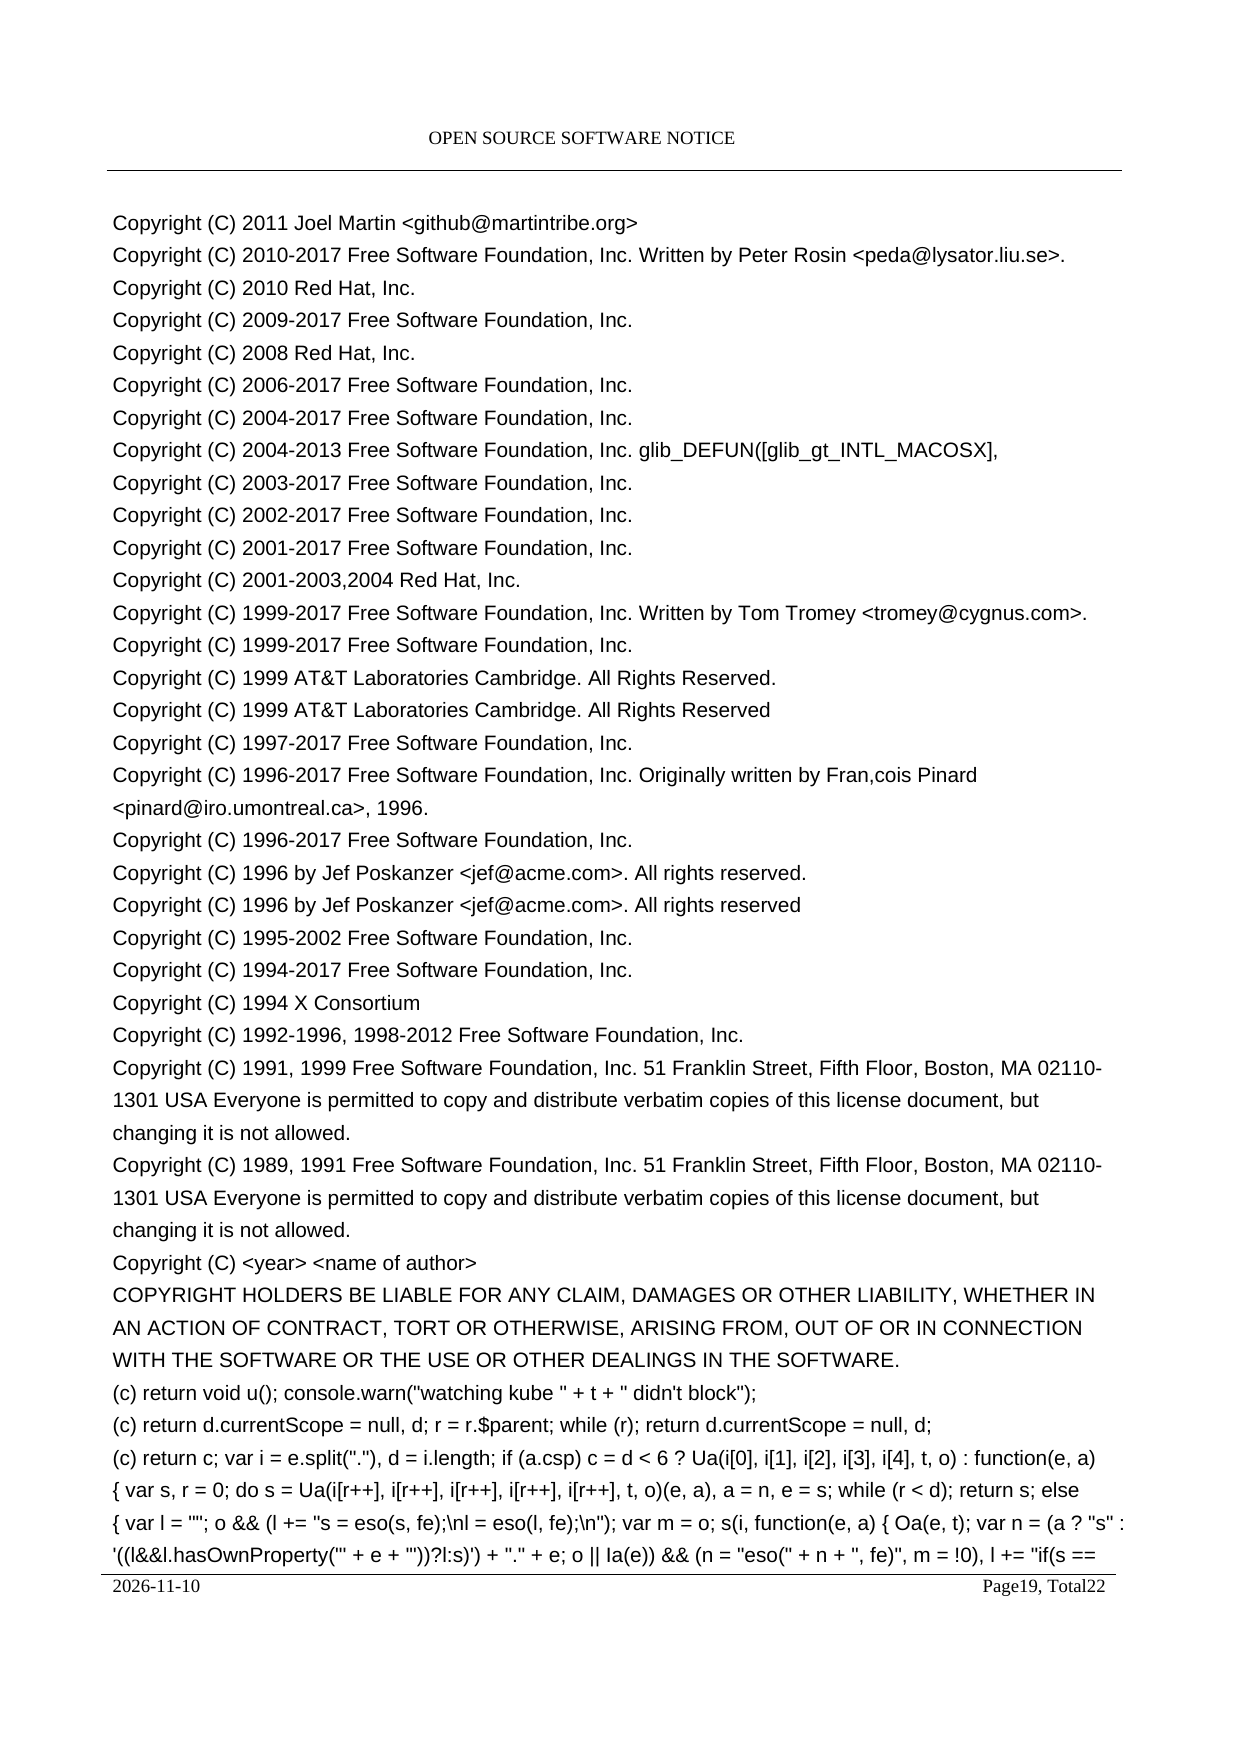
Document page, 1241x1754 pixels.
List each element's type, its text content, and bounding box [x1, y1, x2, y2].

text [112, 1441, 1128, 1571]
text Copyright (C) 2001-2017 Free Software Foundation, Inc. [112, 531, 1128, 564]
text Copyright (C) 2010 Red Hat, Inc. [112, 271, 1128, 304]
text Copyright (C) 1999 AT&T Laboratories Cambridge. All Rights Reserved [112, 694, 1128, 726]
text Copyright (C) 1999-2017 Free Software Foundation, Inc. Written by Tom Tromey <tromey@cygnus.com>. [112, 596, 1128, 629]
text Copyright (C) 2006-2017 Free Software Foundation, Inc. [112, 369, 1128, 401]
text Copyright (C) 1999-2017 Free Software Foundation, Inc. [112, 629, 1128, 661]
text Copyright (C) 2009-2017 Free Software Foundation, Inc. [112, 304, 1128, 336]
text (c) return void u(); console.warn("watching kube " + t + " didn't block"); [112, 1376, 1128, 1409]
text Copyright (C) 2004-2013 Free Software Foundation, Inc. glib_DEFUN([glib_gt_INTL_MACOSX], [112, 434, 1128, 466]
text Copyright (C) 1992-1996, 1998-2012 Free Software Foundation, Inc. [112, 1019, 1128, 1051]
text Copyright (C) 1996 by Jef Poskanzer <jef@acme.com>. All rights reserved [112, 889, 1128, 921]
text Copyright (C) 2002-2017 Free Software Foundation, Inc. [112, 499, 1128, 531]
text Copyright (C) 1994 X Consortium [112, 986, 1128, 1019]
text Copyright (C) 1996-2017 Free Software Foundation, Inc. [112, 824, 1128, 856]
text COPYRIGHT HOLDERS BE LIABLE FOR ANY CLAIM, DAMAGES OR OTHER LIABILITY, WHETHER IN AN ACTION OF CONTRACT, TORT OR OTHERWISE, ARISING FROM, OUT OF OR IN CONNECTION WITH THE SOFTWARE OR THE USE OR OTHER DEALINGS IN THE SOFTWARE. [112, 1279, 1128, 1376]
text Copyright (C) 1994-2017 Free Software Foundation, Inc. [112, 954, 1128, 986]
text Copyright (C) 1996-2017 Free Software Foundation, Inc. Originally written by Fran,cois Pinard <pinard@iro.umontreal.ca>, 1996. [112, 759, 1128, 824]
text Copyright (C) 1989, 1991 Free Software Foundation, Inc. 51 Franklin Street, Fifth Floor, Boston, MA 02110-1301 USA Everyone is permitted to copy and distribute verbatim copies of this license document, but changing it is not allowed. [112, 1149, 1128, 1246]
text Copyright (C) 2004-2017 Free Software Foundation, Inc. [112, 401, 1128, 434]
text Copyright (C) 2008 Red Hat, Inc. [112, 336, 1128, 369]
text Copyright (C) 1996 by Jef Poskanzer <jef@acme.com>. All rights reserved. [112, 856, 1128, 889]
text Copyright (C) 1995-2002 Free Software Foundation, Inc. [112, 921, 1128, 954]
text (c) return d.currentScope = null, d; r = r.$parent; while (r); return d.currentScope = null, d; [112, 1409, 1128, 1441]
text Copyright (C) 2010-2017 Free Software Foundation, Inc. Written by Peter Rosin <peda@lysator.liu.se>. [112, 239, 1128, 271]
text Copyright (C) 2003-2017 Free Software Foundation, Inc. [112, 466, 1128, 499]
text Copyright (C) 2001-2003,2004 Red Hat, Inc. [112, 564, 1128, 596]
text Copyright (C) 1991, 1999 Free Software Foundation, Inc. 51 Franklin Street, Fifth Floor, Boston, MA 02110-1301 USA Everyone is permitted to copy and distribute verbatim copies of this license document, but changing it is not allowed. [112, 1051, 1128, 1149]
text Copyright (C) 1999 AT&T Laboratories Cambridge. All Rights Reserved. [112, 661, 1128, 694]
text Copyright (C) <year> <name of author> [112, 1246, 1128, 1279]
text Copyright (C) 2011 Joel Martin <github@martintribe.org> [112, 206, 1128, 239]
text Copyright (C) 1997-2017 Free Software Foundation, Inc. [112, 726, 1128, 759]
